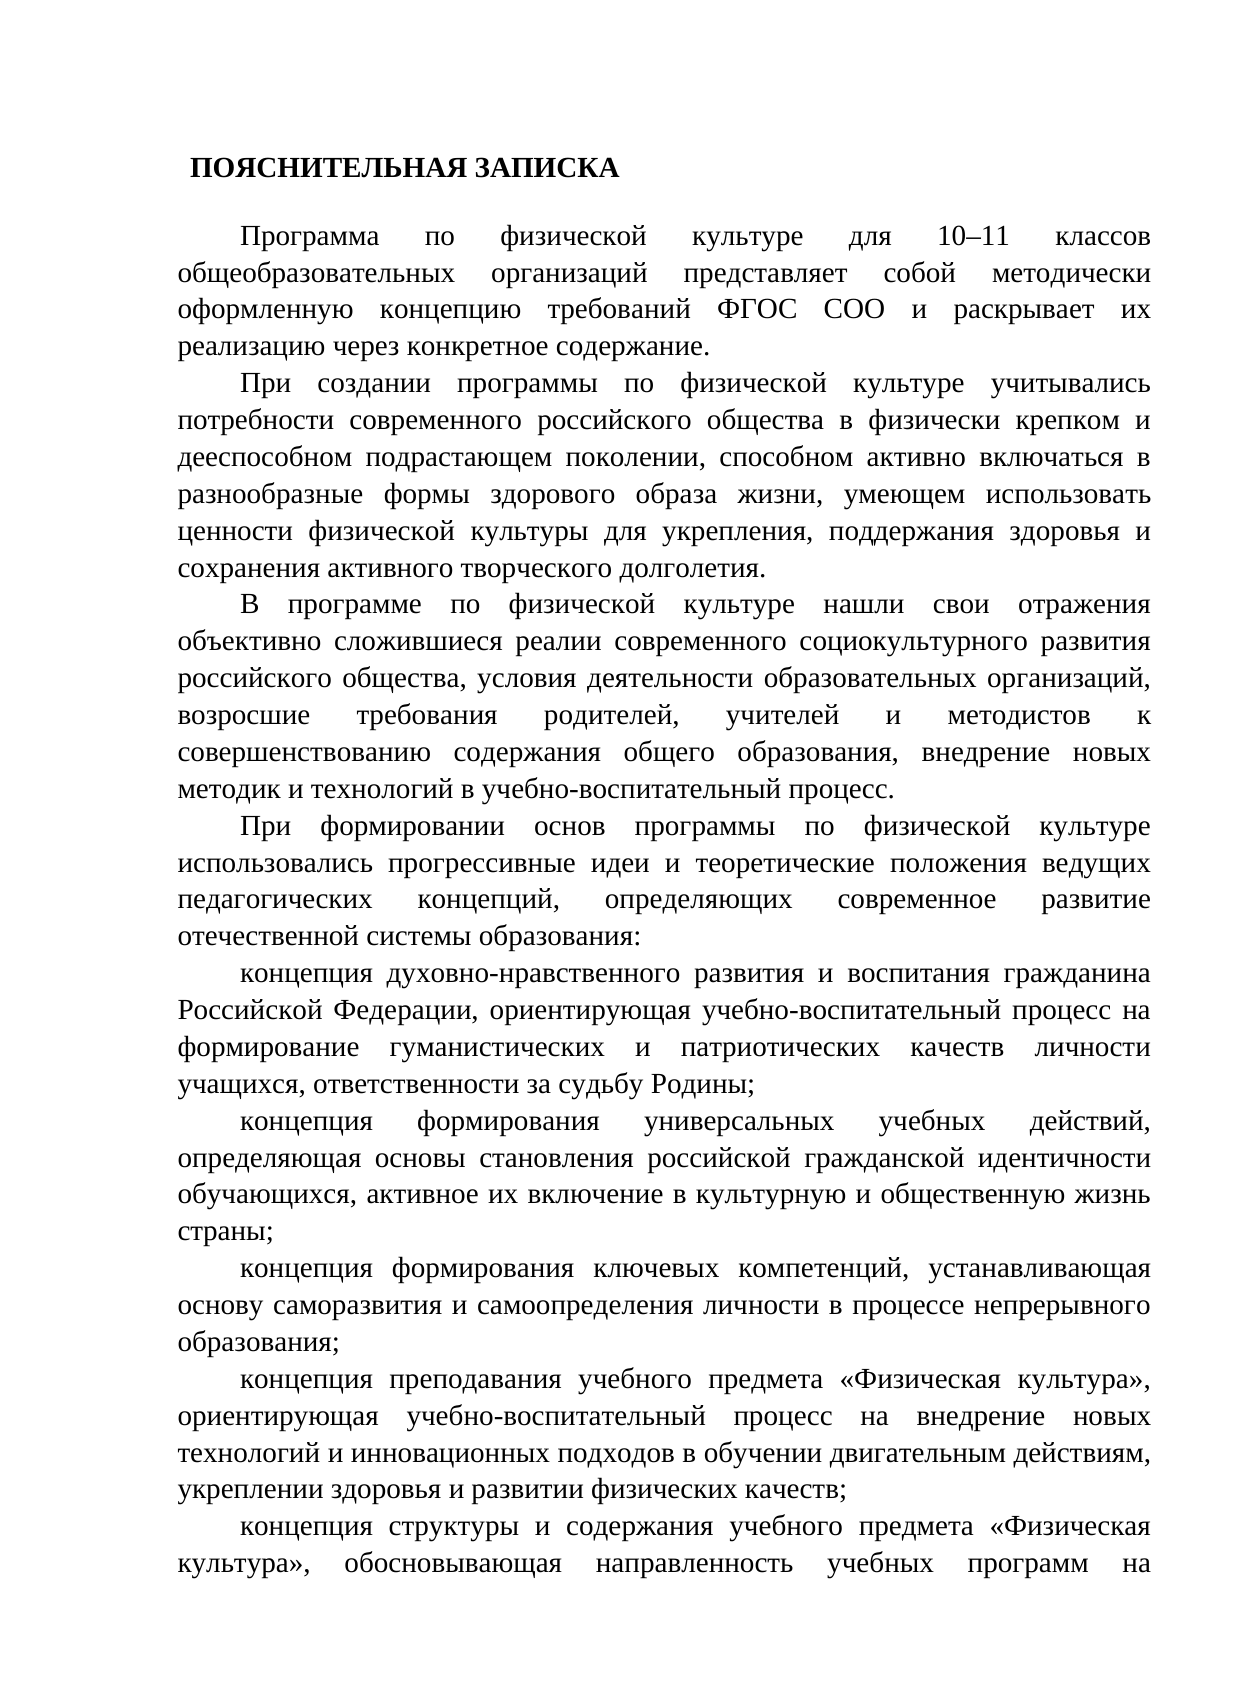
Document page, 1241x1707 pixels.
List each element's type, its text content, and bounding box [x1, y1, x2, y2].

text концепция формирования универсальных учебных действий, определяющая основы становления российской гражданской идентичности обучающихся, активное их включение в культурную и общественную жизнь страны; [177, 1103, 1152, 1247]
text концепция преподавания учебного предмета «Физическая культура», ориентирующая учебно-воспитательный процесс на внедрение новых технологий и инновационных подходов в обучении двигательным действиям, укреплении здоровья и развитии физических качеств; [177, 1361, 1152, 1505]
text При формировании основ программы по физической культуре использовались прогрессивные идеи и теоретические положения ведущих педагогических концепций, определяющих современное развитие отечественной системы образования: [177, 808, 1152, 952]
text ПОЯСНИТЕЛЬНАЯ ЗАПИСКА [190, 150, 1152, 184]
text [177, 1508, 1152, 1579]
text Программа по физической культуре для 10–11 классов общеобразовательных организаций представляет собой методически оформленную концепцию требований ФГОС СОО и раскрывает их реализацию через конкретное содержание. [177, 218, 1152, 362]
text При создании программы по физической культуре учитывались потребности современного российского общества в физически крепком и дееспособном подрастающем поколении, способном активно включаться в разнообразные формы здорового образа жизни, умеющем использовать ценности физической культуры для укрепления, поддержания здоровья и сохранения активного творческого долголетия. [177, 365, 1152, 583]
text концепция формирования ключевых компетенций, устанавливающая основу саморазвития и самоопределения личности в процессе непрерывного образования; [177, 1250, 1152, 1358]
text концепция духовно-нравственного развития и воспитания гражданина Российской Федерации, ориентирующая учебно-воспитательный процесс на формирование гуманистических и патриотических качеств личности учащихся, ответственности за судьбу Родины; [177, 955, 1152, 1099]
text В программе по физической культуре нашли свои отражения объективно сложившиеся реалии современного социокультурного развития российского общества, условия деятельности образовательных организаций, возросшие требования родителей, учителей и методистов к совершенствованию содержания общего образования, внедрение новых методик и технологий в учебно-воспитательный процесс. [177, 587, 1152, 804]
